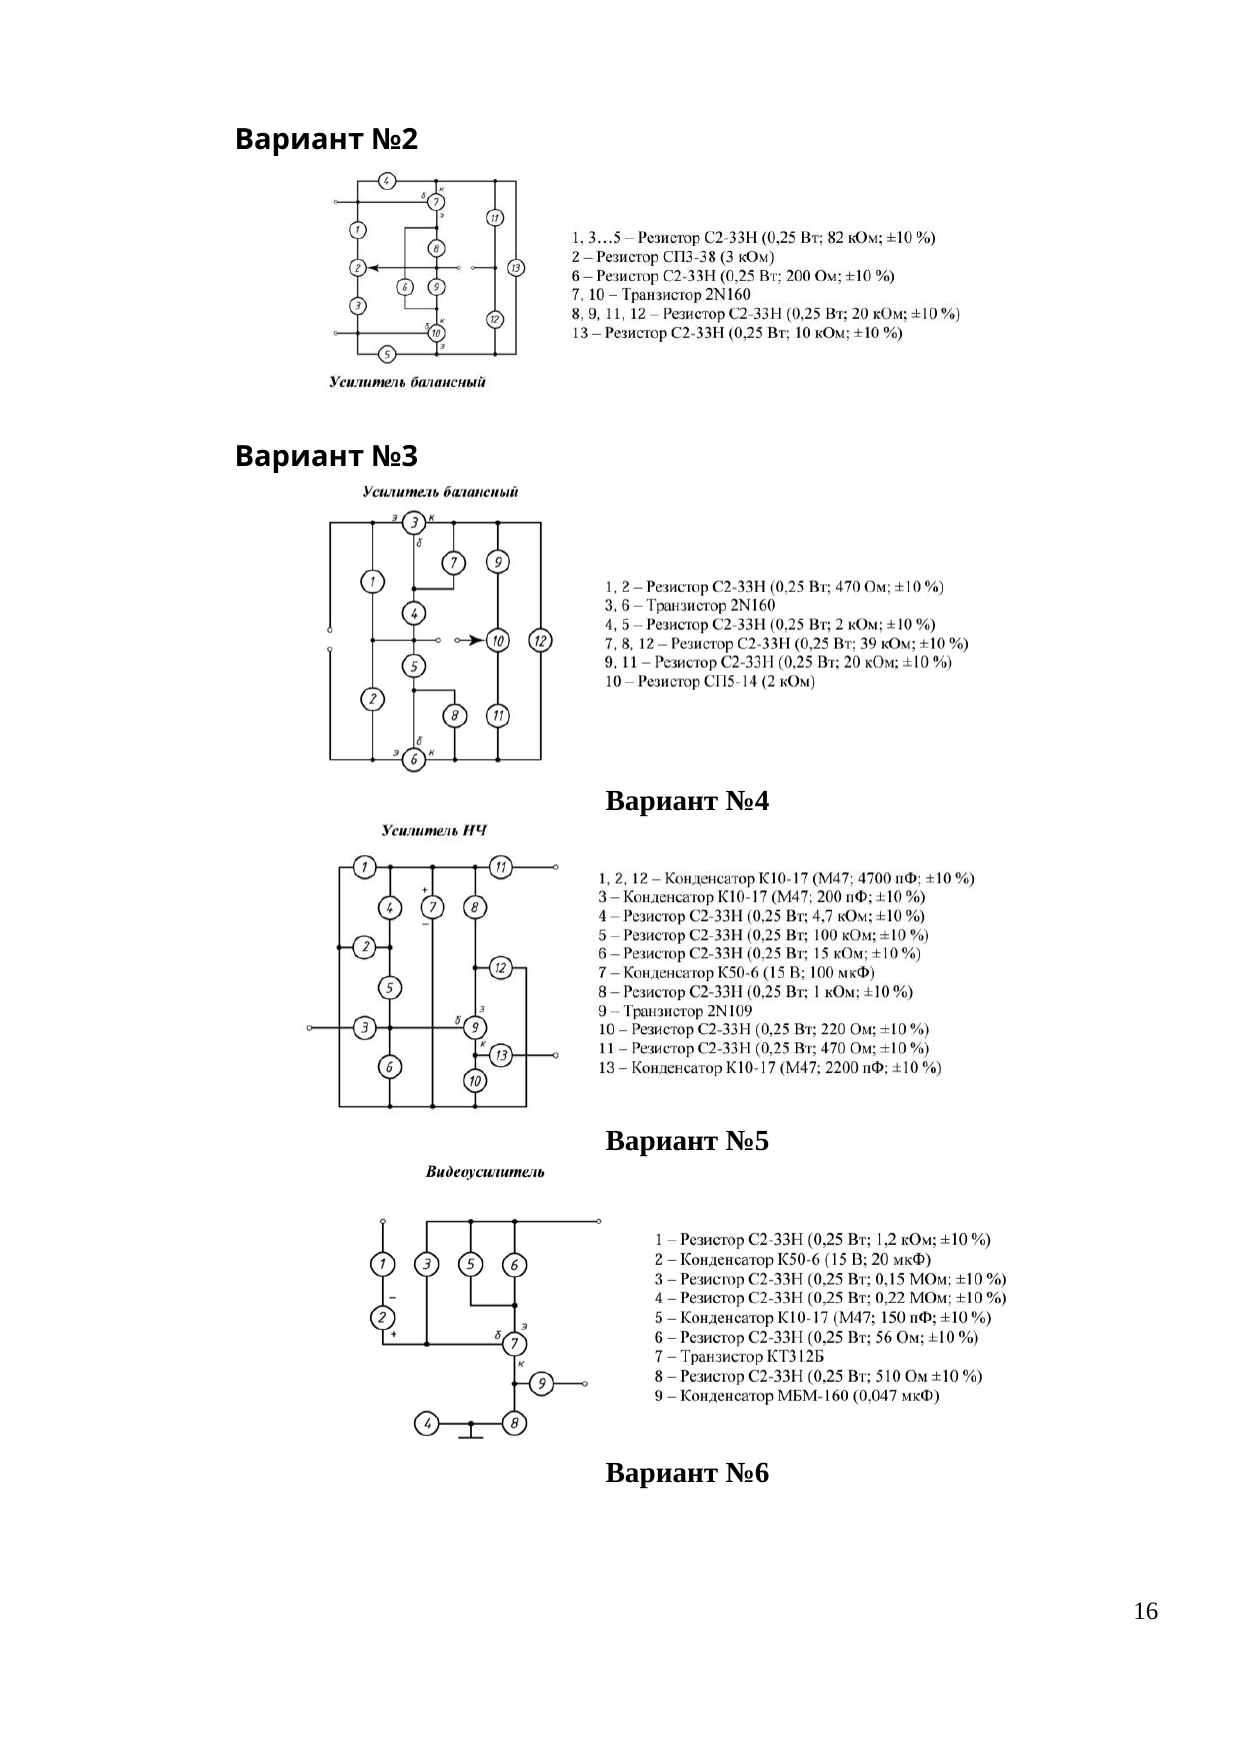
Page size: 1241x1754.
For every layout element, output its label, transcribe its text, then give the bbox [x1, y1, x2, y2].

subtitle Вариант №2 [160, 118, 1075, 158]
picture [343, 1161, 1011, 1453]
picture [293, 821, 988, 1121]
picture [309, 162, 972, 393]
text Вариант №6 [531, 1455, 1158, 1489]
text Вариант №5 [531, 1123, 1158, 1157]
subtitle Вариант №3 [160, 436, 1075, 475]
picture [298, 479, 983, 781]
text Вариант №4 [531, 783, 1158, 816]
